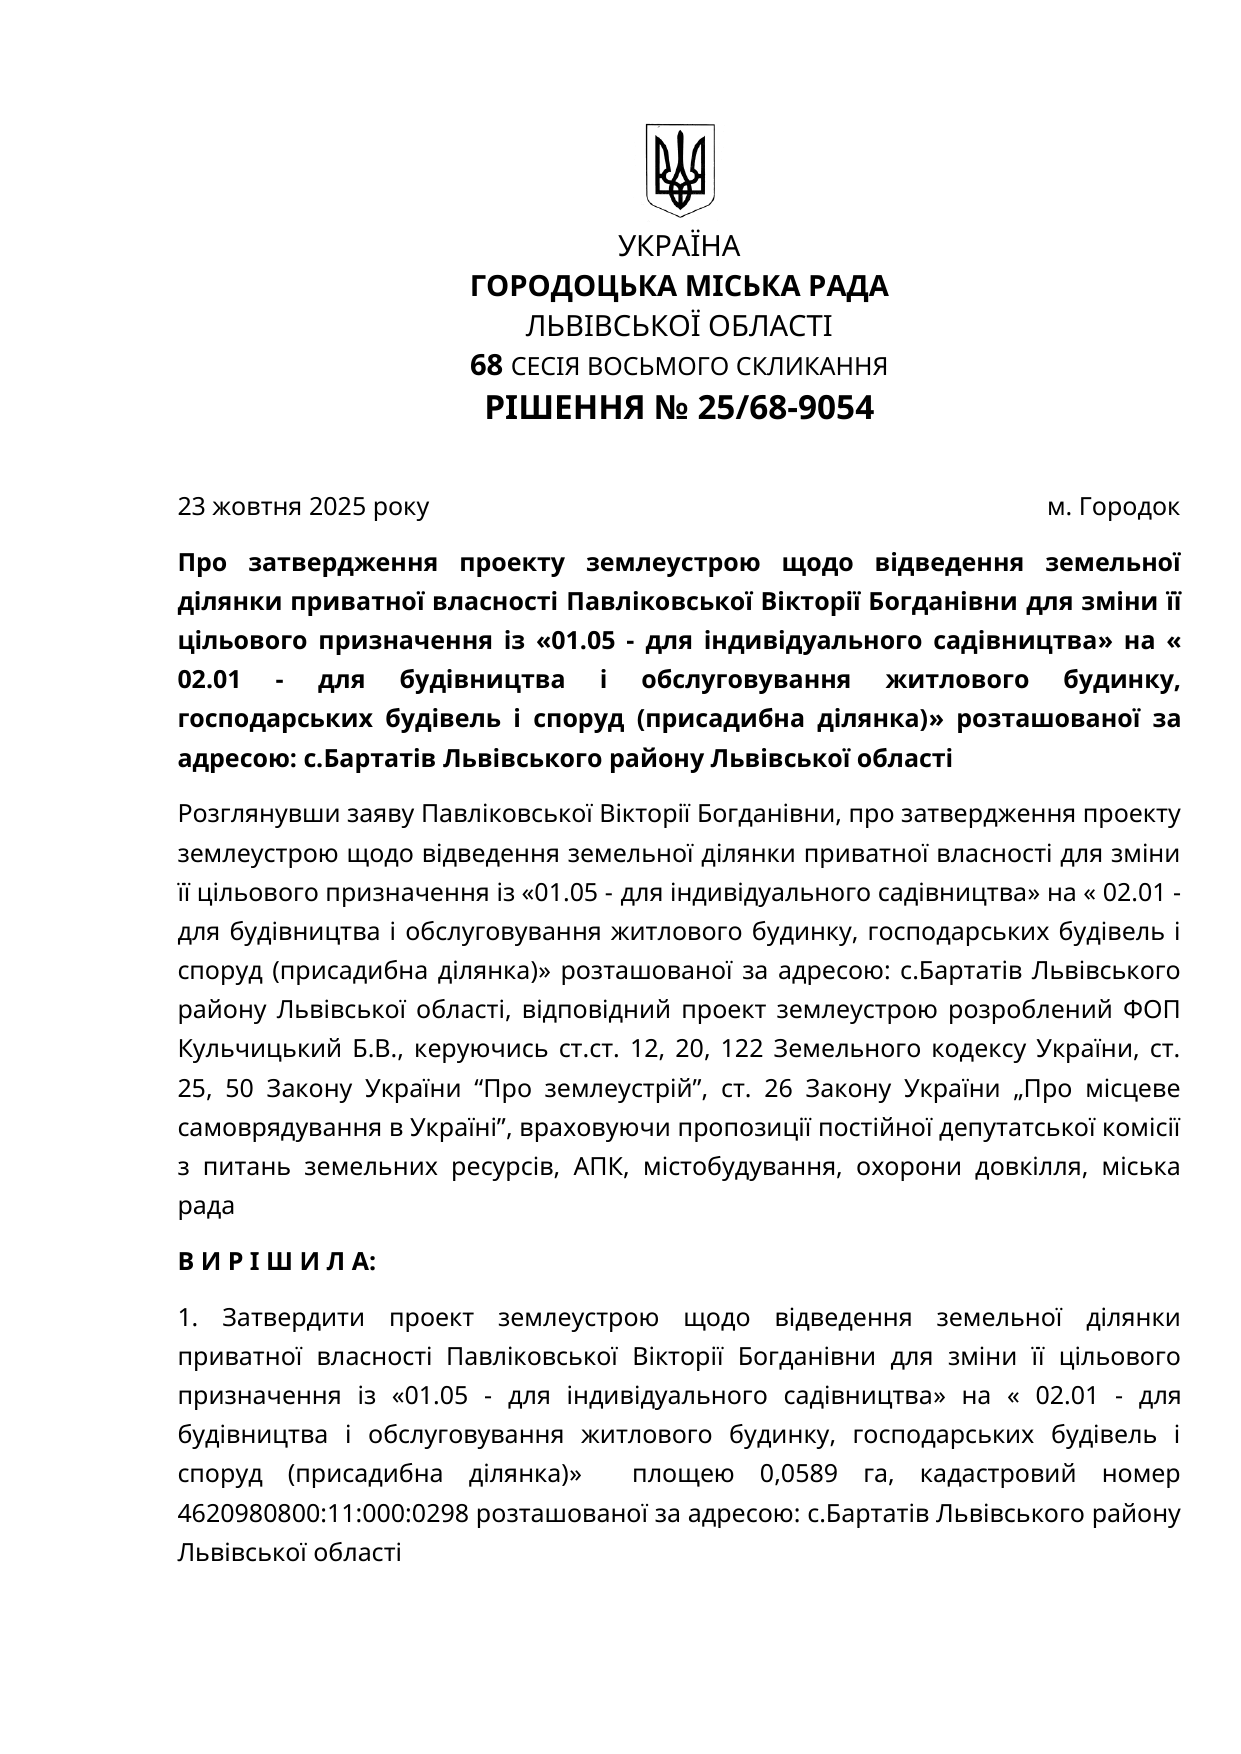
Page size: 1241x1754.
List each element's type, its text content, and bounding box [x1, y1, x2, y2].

text РІШЕННЯ № 25/68-9054 [177, 384, 1181, 429]
picture [633, 118, 726, 222]
text ЛЬВІВСЬКОЇ ОБЛАСТІ [177, 305, 1181, 344]
text 23 жовтня 2025 року м. Городок [177, 488, 1181, 523]
text Розглянувши заяву Павліковської Вікторії Богданівни, про затвердження проекту землеустрою щодо відведення земельної ділянки приватної власності для зміни її цільового призначення із «01.05 - для індивідуального садівництва» на « 02.01 - для будівництва і обслуговування житлового будинку, господарських будівель і споруд (присадибна ділянка)» розташованої за адресою: с.Бартатів Львівського району Львівської області, відповідний проект землеустрою розроблений ФОП Кульчицький Б.В., керуючись ст.ст. 12, 20, 122 Земельного кодексу України, ст. 25, 50 Закону України “Про землеустрій”, ст. 26 Закону України „Про місцеве самоврядування в Україні”, враховуючи пропозиції постійної депутатської комісії з питань земельних ресурсів, АПК, містобудування, охорони довкілля, міська рада [177, 796, 1182, 1222]
text Про затвердження проекту землеустрою щодо відведення земельної ділянки приватної власності Павліковської Вікторії Богданівни для зміни її цільового призначення із «01.05 - для індивідуального садівництва» на « 02.01 - для будівництва і обслуговування житлового будинку, господарських будівель і споруд (присадибна ділянка)» розташованої за адресою: с.Бартатів Львівського району Львівської області [177, 544, 1182, 774]
text В И Р І Ш И Л А: [177, 1243, 1182, 1278]
text УКРАЇНА [177, 225, 1181, 265]
text 1. Затвердити проект землеустрою щодо відведення земельної ділянки приватної власності Павліковської Вікторії Богданівни для зміни її цільового призначення із «01.05 - для індивідуального садівництва» на « 02.01 - для будівництва і обслуговування житлового будинку, господарських будівель і споруд (присадибна ділянка)» площею 0,0589 га, кадастровий номер 4620980800:11:000:0298 розташованої за адресою: с.Бартатів Львівського району Львівської області [177, 1299, 1182, 1568]
text 68 сесія восьмого скликання [177, 344, 1181, 384]
text ГОРОДОЦЬКА МІСЬКА РАДА [177, 265, 1181, 305]
